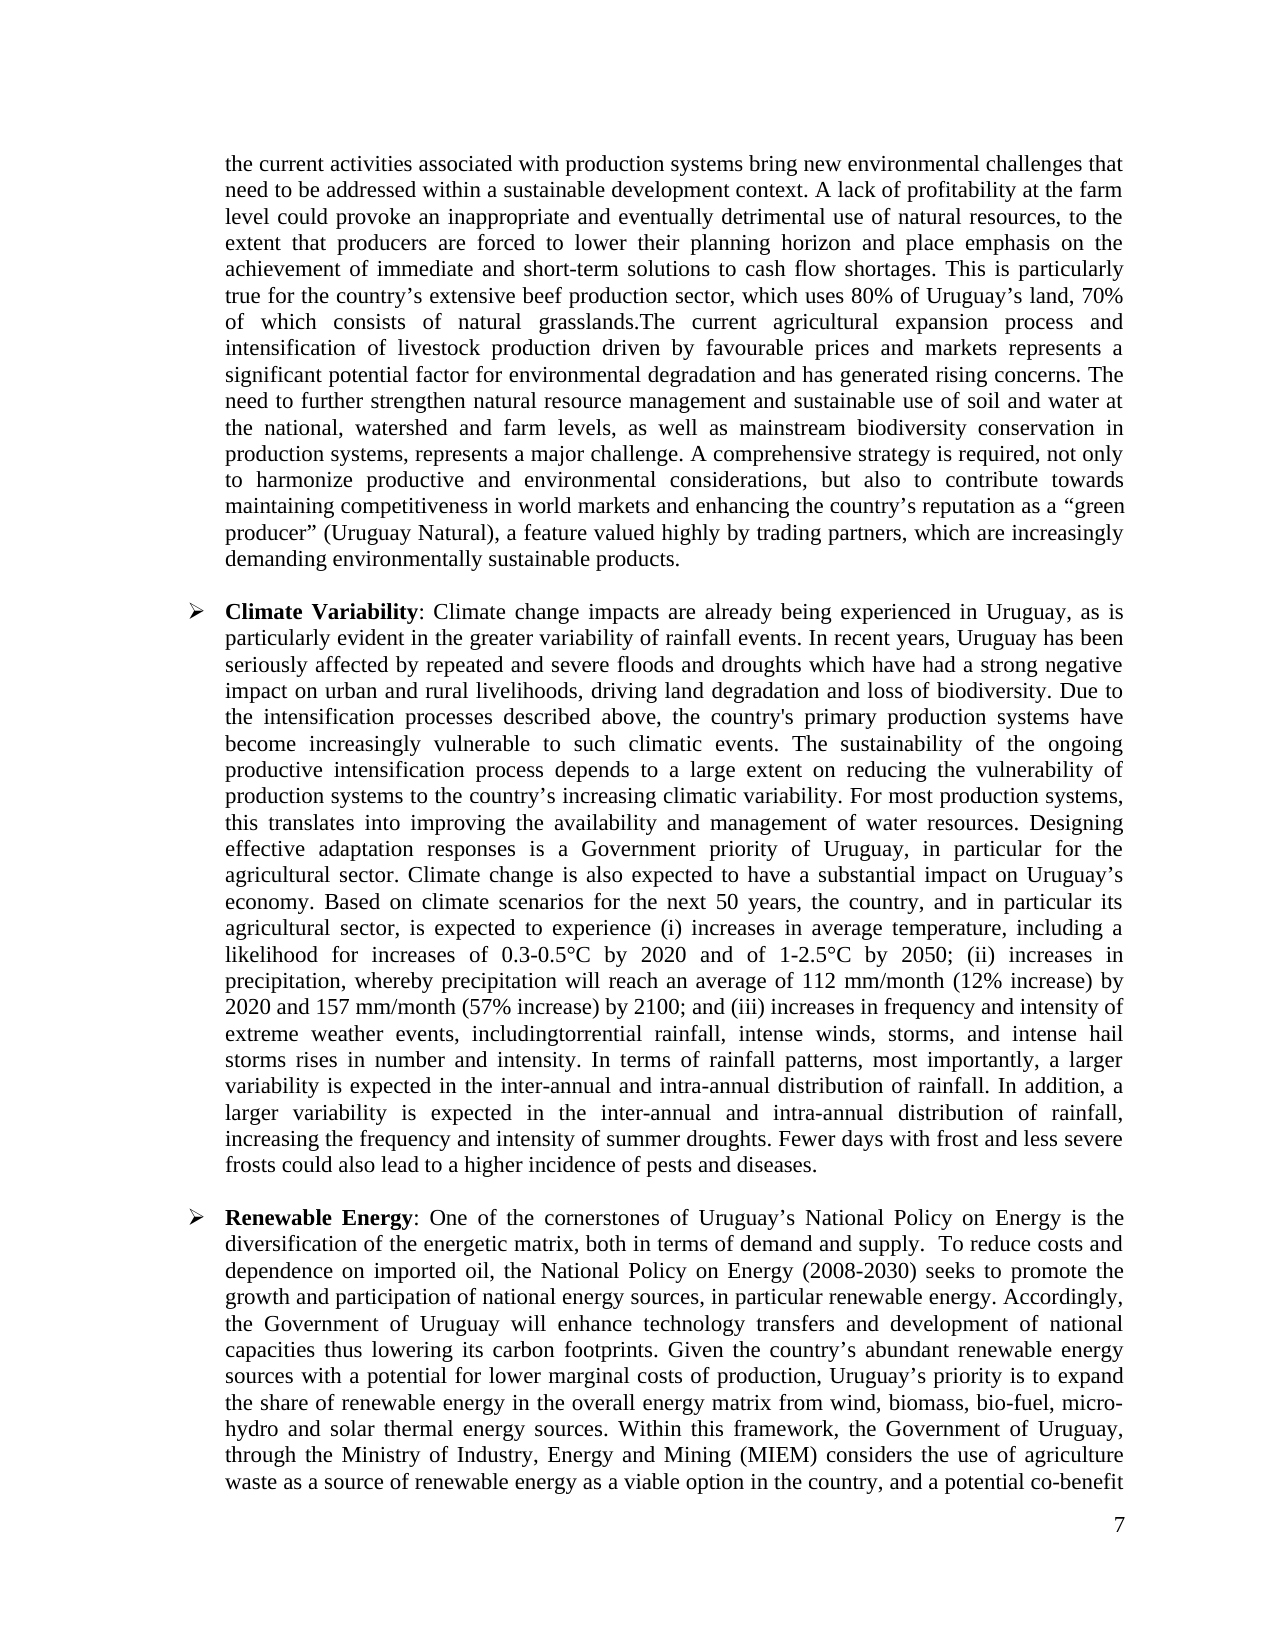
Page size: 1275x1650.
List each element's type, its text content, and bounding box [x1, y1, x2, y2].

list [187, 150, 1125, 572]
list Climate Variability: Climate change impacts are already being experienced in Uruguay, as is particularly evident in the greater variability of rainfall events. In recent years, Uruguay has been seriously affected by repeated and severe floods and droughts which have had a strong negative impact on urban and rural livelihoods, driving land degradation and loss of biodiversity. Due to the intensification processes described above, the country's primary production systems have become increasingly vulnerable to such climatic events. The sustainability of the ongoing productive intensification process depends to a large extent on reducing the vulnerability of production systems to the country’s increasing climatic variability. For most production systems, this translates into improving the availability and management of water resources. Designing effective adaptation responses is a Government priority of Uruguay, in particular for the agricultural sector. Climate change is also expected to have a substantial impact on Uruguay’s economy. Based on climate scenarios for the next 50 years, the country, and in particular its agricultural sector, is expected to experience (i) increases in average temperature, including a likelihood for increases of 0.3-0.5°C by 2020 and of 1-2.5°C by 2050; (ii) increases in precipitation, whereby precipitation will reach an average of 112 mm/month (12% increase) by 2020 and 157 mm/month (57% increase) by 2100; and (iii) increases in frequency and intensity of extreme weather events, includingtorrential rainfall, intense winds, storms, and intense hail storms rises in number and intensity. In terms of rainfall patterns, most importantly, a larger variability is expected in the inter-annual and intra-annual distribution of rainfall. In addition, a larger variability is expected in the inter-annual and intra-annual distribution of rainfall, increasing the frequency and intensity of summer droughts. Fewer days with frost and less severe frosts could also lead to a higher incidence of pests and diseases. [187, 598, 1125, 1178]
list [187, 1204, 1125, 1494]
